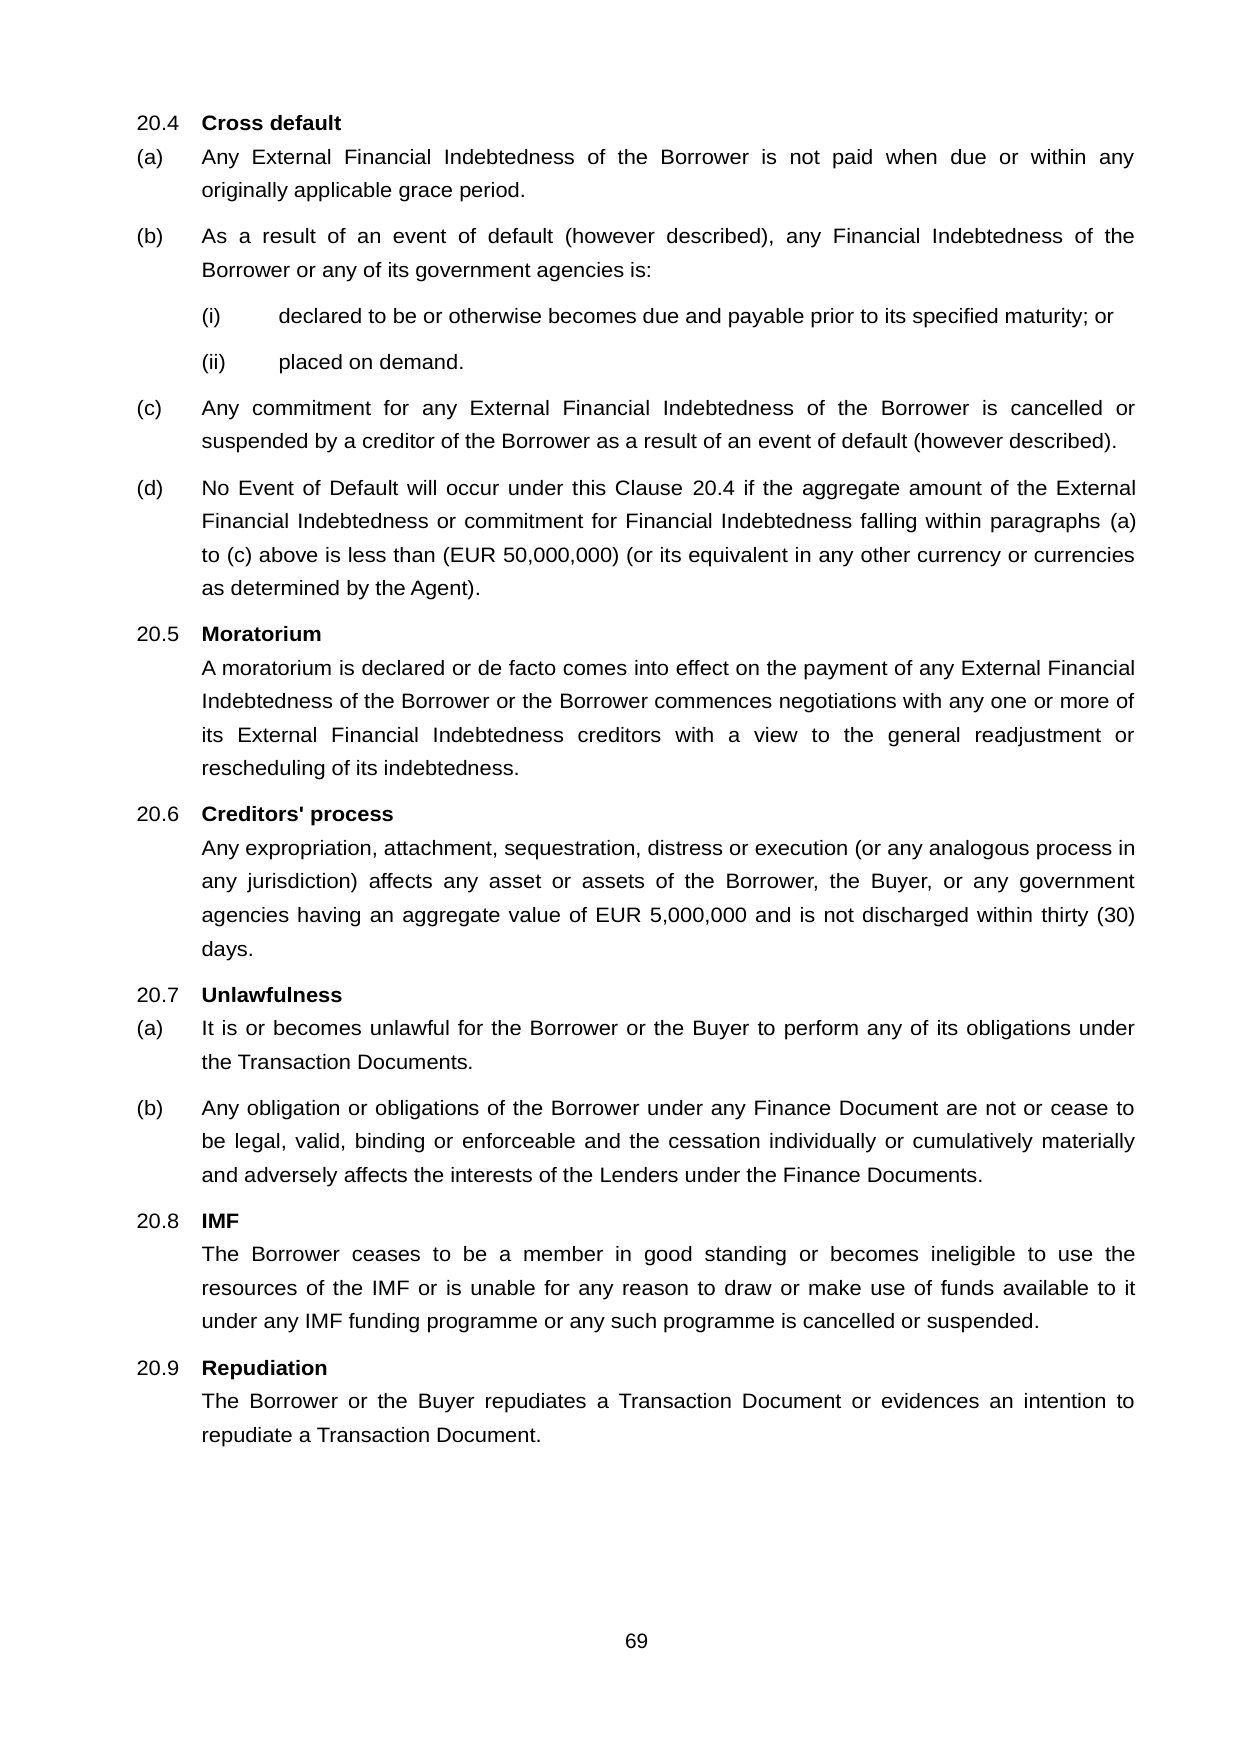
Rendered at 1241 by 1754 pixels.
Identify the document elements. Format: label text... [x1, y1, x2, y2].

text Creditors' process [136, 802, 1137, 826]
text As a result of an event of default (however described), any Financial Indebtedness of the Borrower or any of its government agencies is: [136, 224, 1137, 282]
text Repudiation [136, 1355, 1137, 1379]
text A moratorium is declared or de facto comes into effect on the payment of any External Financial Indebtedness of the Borrower or the Borrower commences negotiations with any one or more of its External Financial Indebtedness creditors with a view to the general readjustment or rescheduling of its indebtedness. [201, 656, 1137, 780]
text The Borrower or the Buyer repudiates a Transaction Document or evidences an intention to repudiate a Transaction Document. [201, 1389, 1137, 1446]
text The Borrower ceases to be a member in good standing or becomes ineligible to use the resources of the IMF or is unable for any reason to draw or make use of funds available to it under any IMF funding programme or any such programme is cancelled or suspended. [201, 1242, 1137, 1333]
text Any expropriation, attachment, sequestration, distress or execution (or any analogous process in any jurisdiction) affects any asset or assets of the Borrower, the Buyer, or any government agencies having an aggregate value of EUR 5,000,000 and is not discharged within thirty (30) days. [201, 836, 1137, 960]
text placed on demand. [201, 350, 1137, 374]
text IMF [136, 1209, 1137, 1233]
text No Event of Default will occur under this Clause 20.4 if the aggregate amount of the External Financial Indebtedness or commitment for Financial Indebtedness falling within paragraphs (a) to (c) above is less than (EUR 50,000,000) (or its equivalent in any other currency or currencies as determined by the Agent). [136, 475, 1137, 600]
text Cross default [136, 111, 1137, 135]
text Any External Financial Indebtedness of the Borrower is not paid when due or within any originally applicable grace period. [136, 144, 1137, 202]
text Any commitment for any External Financial Indebtedness of the Borrower is cancelled or suspended by a creditor of the Borrower as a result of an event of default (however described). [136, 396, 1137, 453]
text Unlawfulness [136, 982, 1137, 1006]
text Any obligation or obligations of the Borrower under any Finance Document are not or cease to be legal, valid, binding or enforceable and the cessation individually or cumulatively materially and adversely affects the interests of the Lenders under the Finance Documents. [136, 1096, 1137, 1187]
text declared to be or otherwise becomes due and payable prior to its specified maturity; or [201, 304, 1137, 328]
text It is or becomes unlawful for the Borrower or the Buyer to perform any of its obligations under the Transaction Documents. [136, 1016, 1137, 1073]
text Moratorium [136, 622, 1137, 646]
